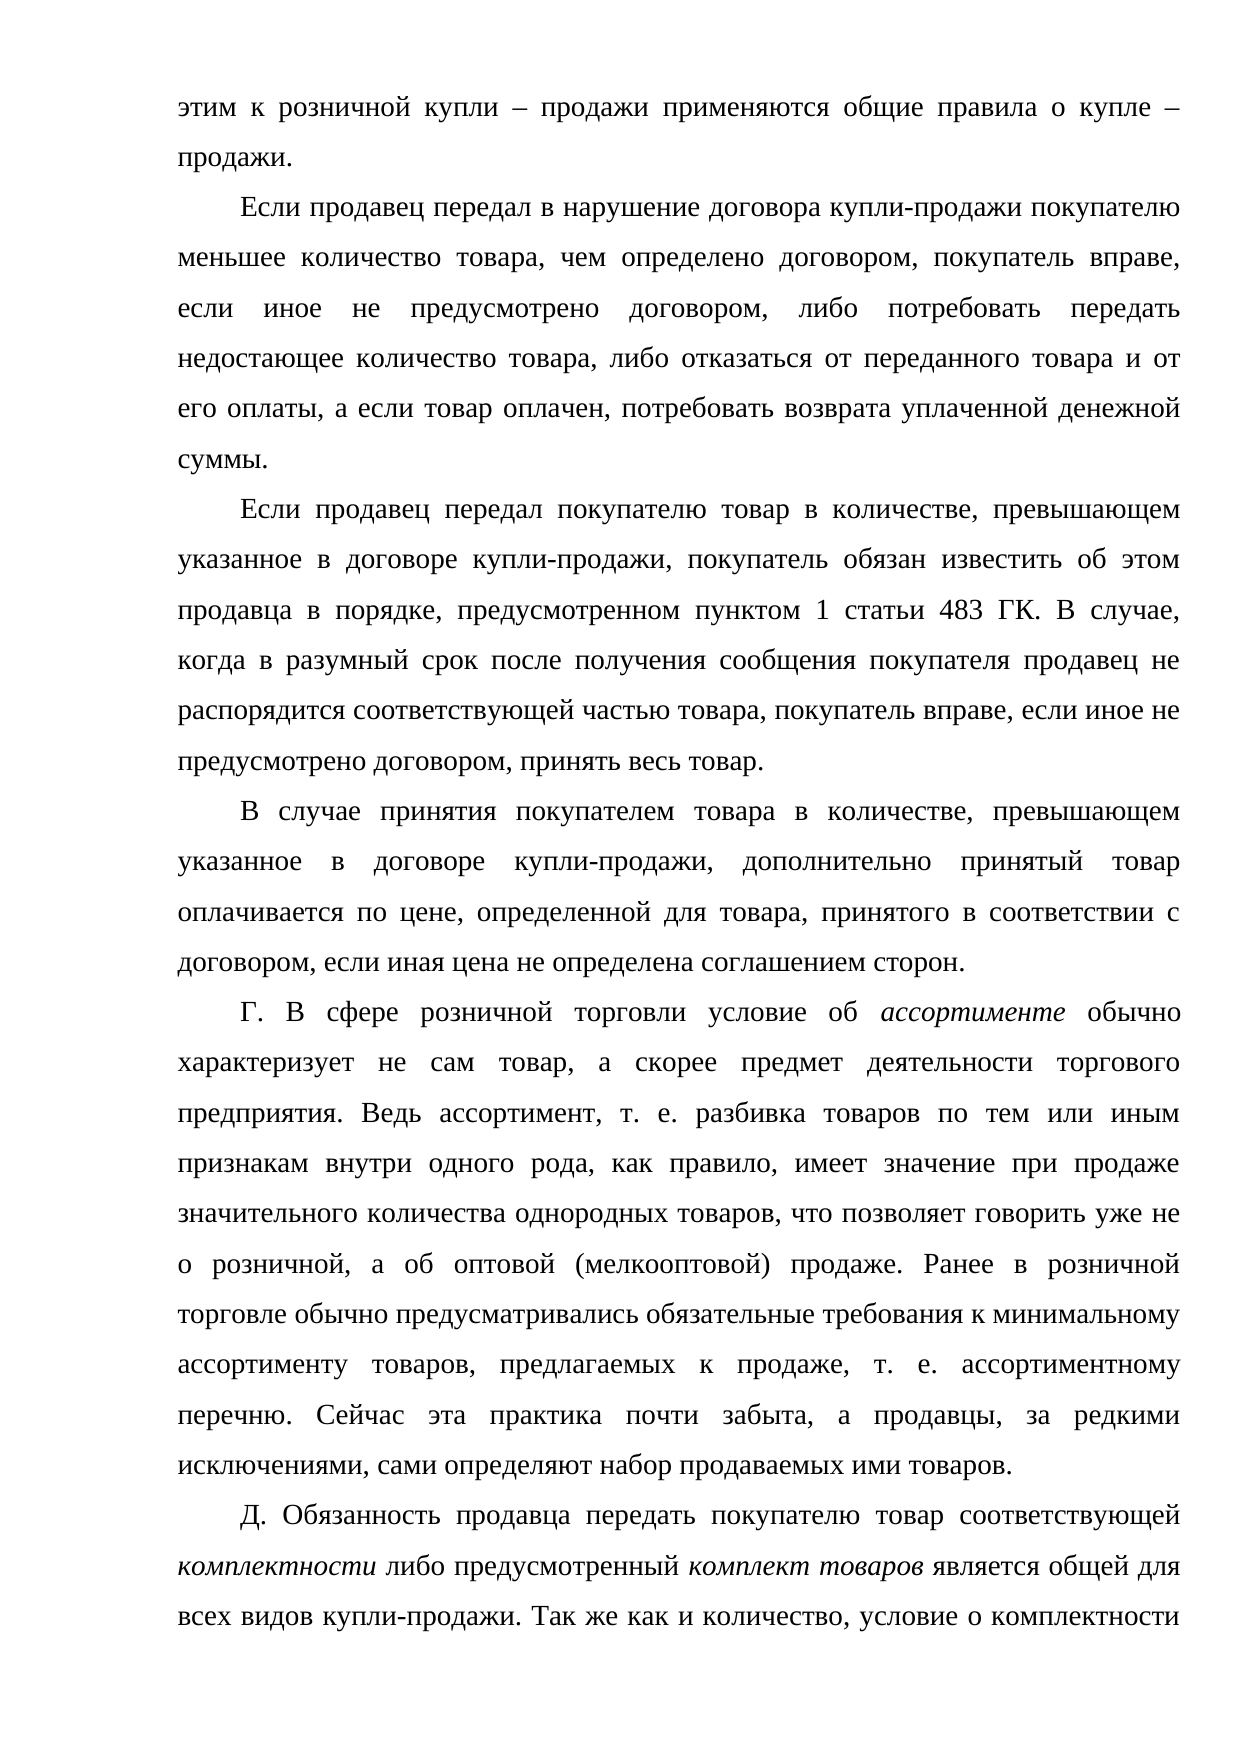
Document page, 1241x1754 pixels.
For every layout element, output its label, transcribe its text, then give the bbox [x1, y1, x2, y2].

text Г. В сфере розничной торговли условие об ассортименте обычно характеризует не сам товар, а скорее предмет деятельности торгового предприятия. Ведь ассортимент, т. е. разбивка товаров по тем или иным признакам внутри одного рода, как правило, имеет значение при продаже значительного количества однородных товаров, что позволяет говорить уже не о розничной, а об оптовой (мелкооптовой) продаже. Ранее в розничной торговле обычно предусматривались обязательные требования к минимальному ассортименту товаров, предлагаемых к продаже, т. е. ассортиментному перечню. Сейчас эта практика почти забыта, а продавцы, за редкими исключениями, сами определяют набор продаваемых ими товаров. [177, 994, 1181, 1481]
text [177, 89, 1181, 172]
text Если продавец передал покупателю товар в количестве, превышающем указанное в договоре купли-продажи, покупатель обязан известить об этом продавца в порядке, предусмотренном пунктом 1 статьи 483 ГК. В случае, когда в разумный срок после получения сообщения покупателя продавец не распорядится соответствующей частью товара, покупатель вправе, если иное не предусмотрено договором, принять весь товар. [177, 491, 1181, 776]
text Если продавец передал в нарушение договора купли-продажи покупателю меньшее количество товара, чем определено договором, покупатель вправе, если иное не предусмотрено договором, либо потребовать передать недостающее количество товара, либо отказаться от переданного товара и от его оплаты, а если товар оплачен, потребовать возврата уплаченной денежной суммы. [177, 189, 1181, 474]
text В случае принятия покупателем товара в количестве, превышающем указанное в договоре купли-продажи, дополнительно принятый товар оплачивается по цене, определенной для товара, принятого в соответствии с договором, если иная цена не определена соглашением сторон. [177, 793, 1181, 977]
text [177, 1497, 1181, 1632]
